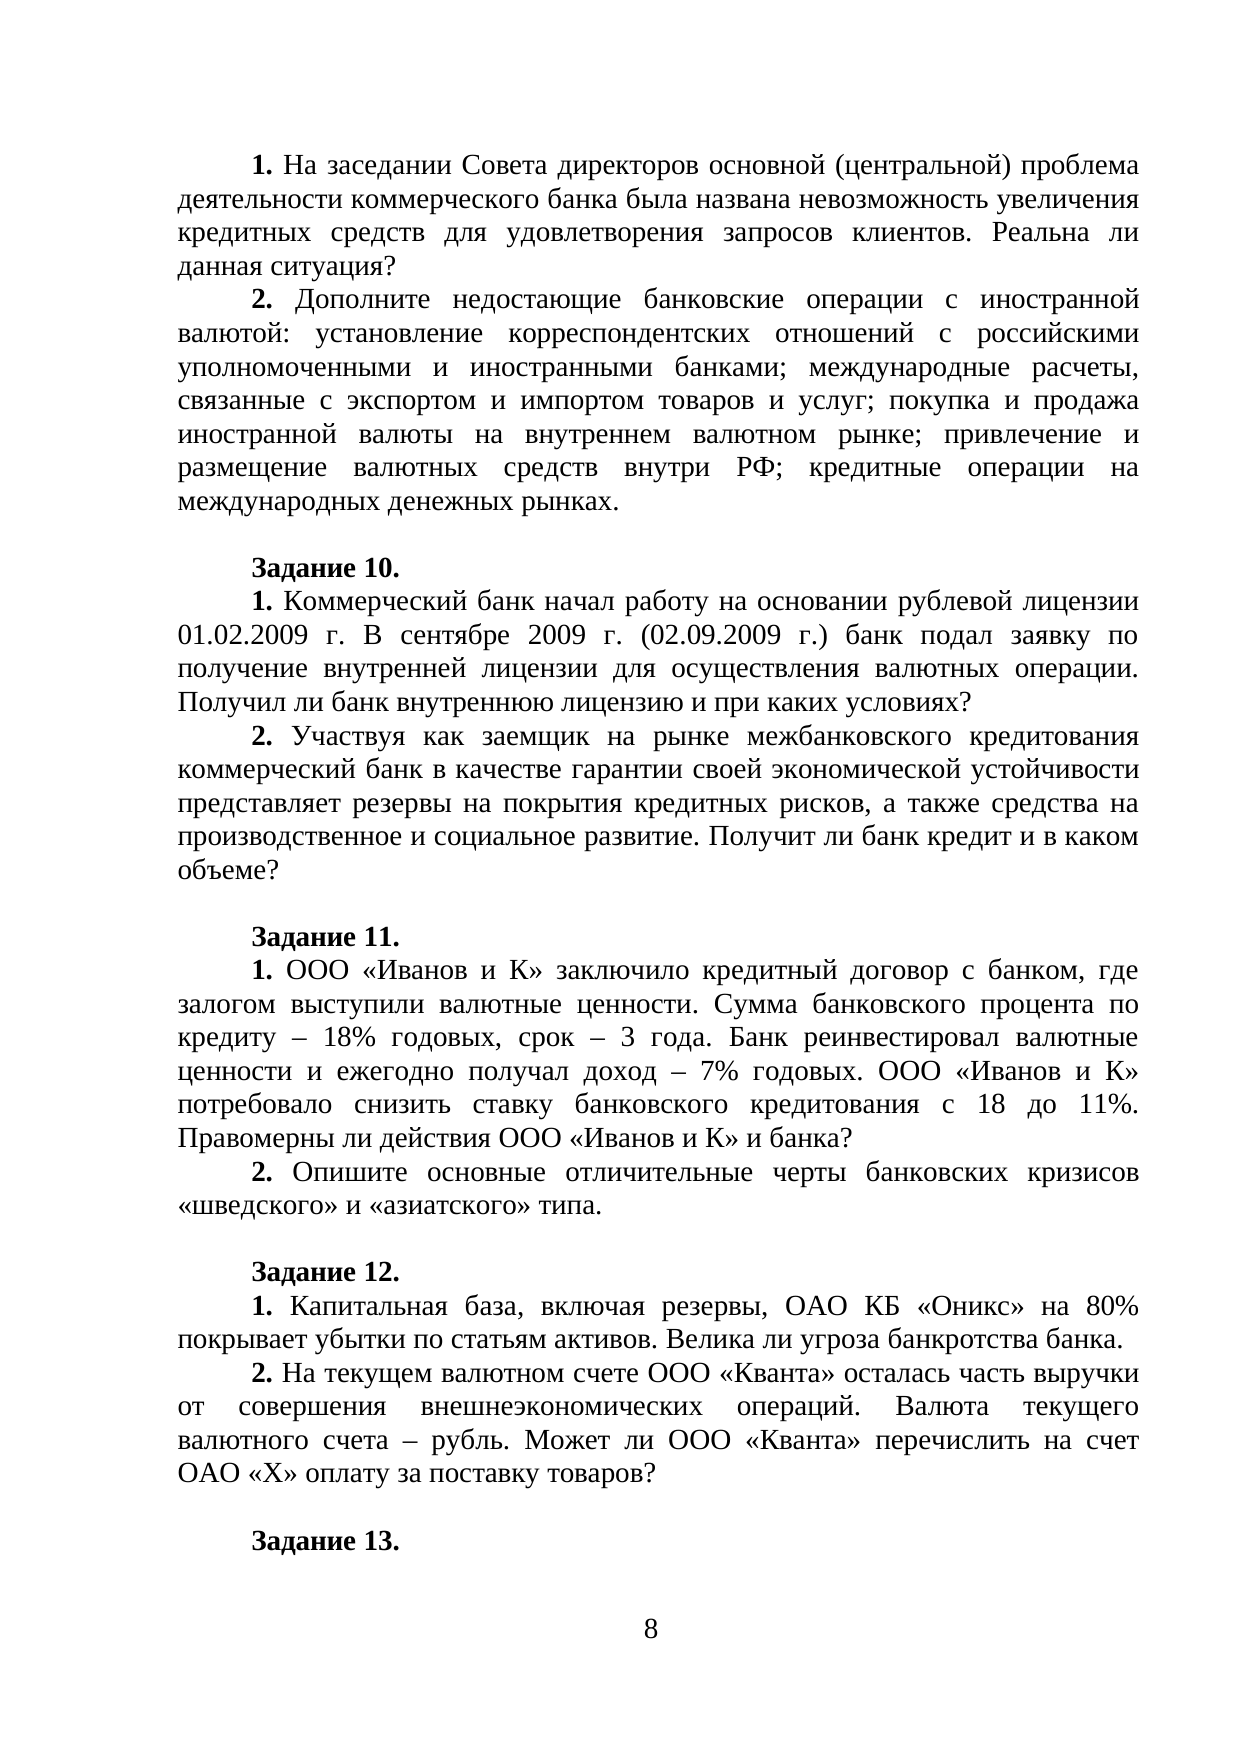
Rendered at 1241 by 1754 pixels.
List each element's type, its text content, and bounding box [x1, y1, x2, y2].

text 2. На текущем валютном счете ООО «Кванта» осталась часть выручки от совершения внешнеэкономических операций. Валюта текущего валютного счета – рубль. Может ли ООО «Кванта» перечислить на счет ОАО «Х» оплату за поставку товаров? [177, 1355, 1140, 1489]
text Задание 12. [177, 1254, 1140, 1288]
text 2. Опишите основные отличительные черты банковских кризисов «шведского» и «азиатского» типа. [177, 1154, 1140, 1221]
text Задание 13. [177, 1523, 1140, 1556]
text 1. ООО «Иванов и К» заключило кредитный договор с банком, где залогом выступили валютные ценности. Сумма банковского процента по кредиту – 18% годовых, срок – 3 года. Банк реинвестировал валютные ценности и ежегодно получал доход – 7% годовых. ООО «Иванов и К» потребовало снизить ставку банковского кредитования с 18 до 11%. Правомерны ли действия ООО «Иванов и К» и банка? [177, 953, 1140, 1154]
text Задание 11. [177, 919, 1140, 953]
text 2. Дополните недостающие банковские операции с иностранной валютой: установление корреспондентских отношений с российскими уполномоченными и иностранными банками; международные расчеты, связанные с экспортом и импортом товаров и услуг; покупка и продажа иностранной валюты на внутреннем валютном рынке; привлечение и размещение валютных средств внутри РФ; кредитные операции на международных денежных рынках. [177, 282, 1140, 517]
text 1. Коммерческий банк начал работу на основании рублевой лицензии 01.02.2009 г. В сентябре 2009 г. (02.09.2009 г.) банк подал заявку по получение внутренней лицензии для осуществления валютных операции. Получил ли банк внутреннюю лицензию и при каких условиях? [177, 584, 1140, 718]
text 1. На заседании Совета директоров основной (центральной) проблема деятельности коммерческого банка была названа невозможность увеличения кредитных средств для удовлетворения запросов клиентов. Реальна ли данная ситуация? [177, 148, 1140, 282]
text 2. Участвуя как заемщик на рынке межбанковского кредитования коммерческий банк в качестве гарантии своей экономической устойчивости представляет резервы на покрытия кредитных рисков, а также средства на производственное и социальное развитие. Получит ли банк кредит и в каком объеме? [177, 718, 1140, 886]
text 1. Капитальная база, включая резервы, ОАО КБ «Оникс» на 80% покрывает убытки по статьям активов. Велика ли угроза банкротства банка. [177, 1288, 1140, 1355]
text Задание 10. [177, 550, 1140, 584]
